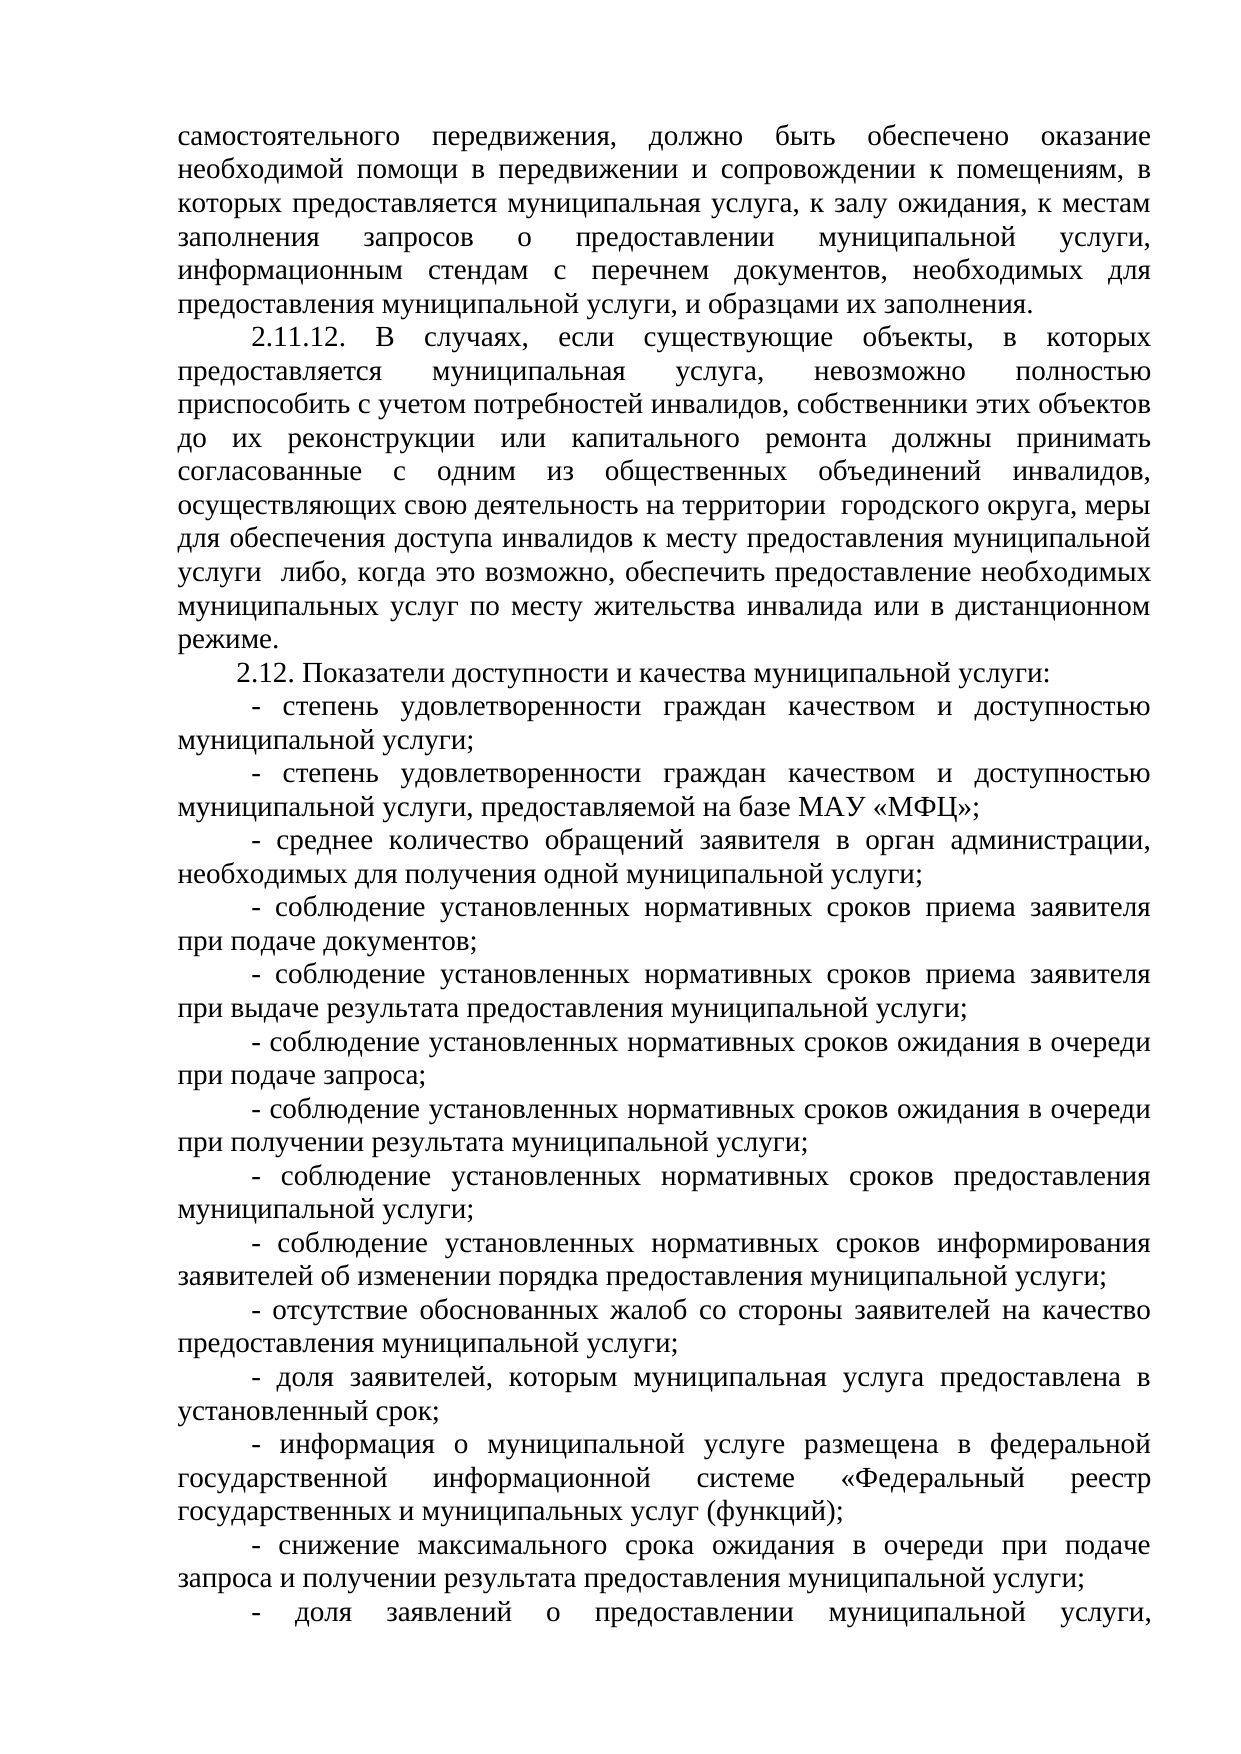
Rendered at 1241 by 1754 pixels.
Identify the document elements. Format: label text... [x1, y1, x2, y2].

title - отсутствие обоснованных жалоб со стороны заявителей на качество предоставления муниципальной услуги; [177, 1292, 1152, 1359]
title - соблюдение установленных нормативных сроков информирования заявителей об изменении порядка предоставления муниципальной услуги; [177, 1225, 1152, 1292]
title - доля заявителей, которым муниципальная услуга предоставлена в установленный срок; [177, 1359, 1152, 1426]
title - информация о муниципальной услуге размещена в федеральной государственной информационной системе «Федеральный реестр государственных и муниципальных услуг (функций); [177, 1426, 1152, 1527]
text 2.12. Показатели доступности и качества муниципальной услуги: [177, 655, 1152, 688]
title - соблюдение установленных нормативных сроков предоставления муниципальной услуги; [177, 1158, 1152, 1225]
title - степень удовлетворенности граждан качеством и доступностью муниципальной услуги; [177, 688, 1152, 755]
title - соблюдение установленных нормативных сроков приема заявителя при выдаче результата предоставления муниципальной услуги; [177, 957, 1152, 1024]
title - снижение максимального срока ожидания в очереди при подаче запроса и получении результата предоставления муниципальной услуги; [177, 1527, 1152, 1594]
title - соблюдение установленных нормативных сроков приема заявителя при подаче документов; [177, 889, 1152, 957]
title - степень удовлетворенности граждан качеством и доступностью муниципальной услуги, предоставляемой на базе МАУ «МФЦ»; [177, 755, 1152, 822]
title 2.11.12. В случаях, если существующие объекты, в которых предоставляется муниципальная услуга, невозможно полностью приспособить с учетом потребностей инвалидов, собственники этих объектов до их реконструкции или капитального ремонта должны принимать согласованные с одним из общественных объединений инвалидов, осуществляющих свою деятельность на территории городского округа, меры для обеспечения доступа инвалидов к месту предоставления муниципальной услуги либо, когда это возможно, обеспечить предоставление необходимых муниципальных услуг по месту жительства инвалида или в дистанционном режиме. [177, 319, 1152, 655]
title - среднее количество обращений заявителя в орган администрации, необходимых для получения одной муниципальной услуги; [177, 822, 1152, 889]
title - соблюдение установленных нормативных сроков ожидания в очереди при получении результата муниципальной услуги; [177, 1091, 1152, 1158]
title - соблюдение установленных нормативных сроков ожидания в очереди при подаче запроса; [177, 1024, 1152, 1091]
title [177, 118, 1152, 319]
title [177, 1594, 1152, 1627]
